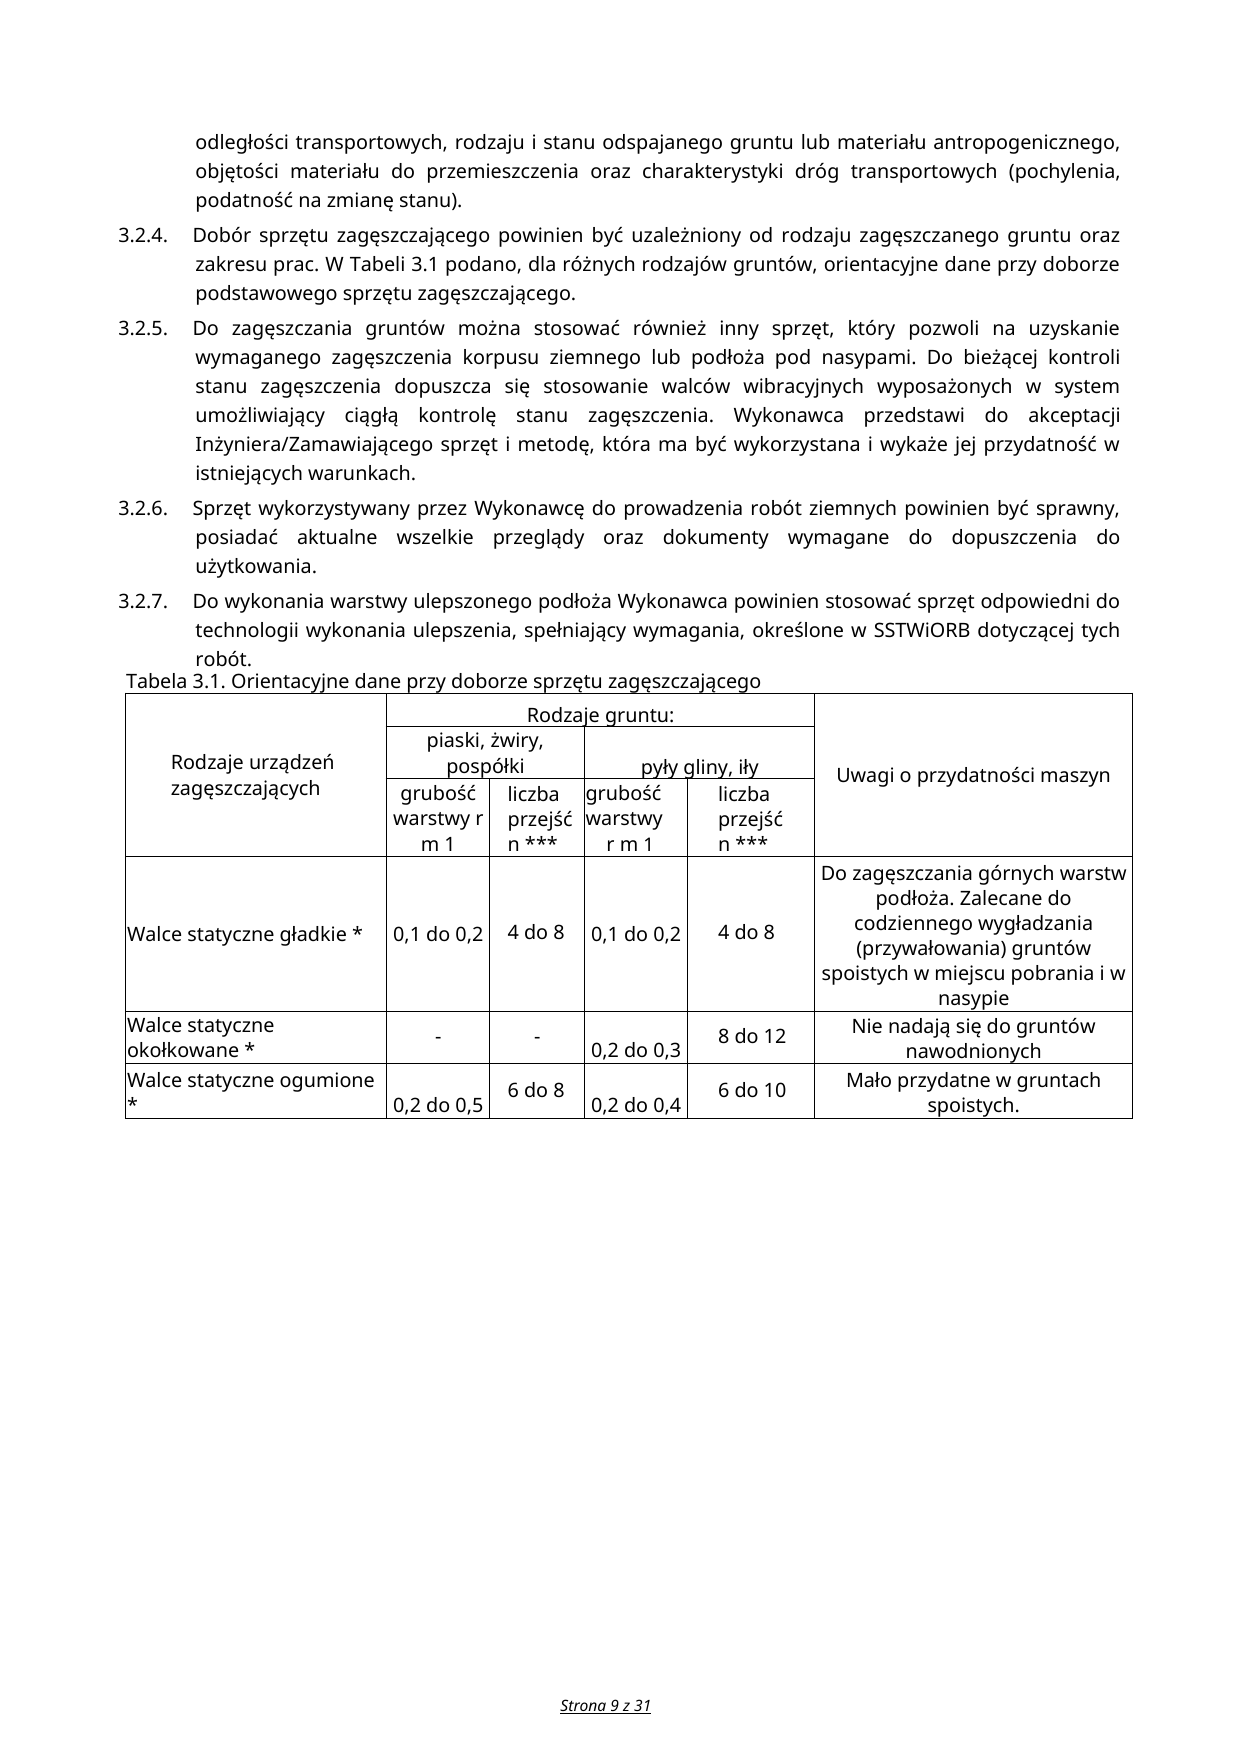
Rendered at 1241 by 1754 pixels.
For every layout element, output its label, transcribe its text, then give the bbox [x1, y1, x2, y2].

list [118, 126, 1121, 213]
table_cell 4 do 8 [490, 857, 584, 1011]
table_cell Mało przydatne w gruntach spoistych. [815, 1064, 1132, 1118]
table_cell Walce statyczne gładkie * [126, 857, 386, 1011]
table_header Uwagi o przydatności maszyn [815, 694, 1132, 856]
table_cell Nie nadają się do gruntów nawodnionych [815, 1012, 1132, 1063]
table_cell liczba przejść n *** [688, 779, 814, 856]
table_cell pyły gliny, iły [585, 727, 814, 778]
table_cell 0,2 do 0,4 [585, 1064, 687, 1118]
table_cell 0,1 do 0,2 [387, 857, 489, 1011]
table_cell 4 do 8 [688, 857, 814, 1011]
table_cell 6 do 10 [688, 1064, 814, 1118]
table_cell 0,2 do 0,3 [585, 1012, 687, 1063]
table_cell piaski, żwiry, pospółki [387, 727, 584, 778]
table_cell 0,2 do 0,5 [387, 1064, 489, 1118]
table_cell - [387, 1012, 489, 1063]
table_header Rodzaje urządzeń zagęszczających [126, 694, 386, 856]
table_cell 6 do 8 [490, 1064, 584, 1118]
table_cell 8 do 12 [688, 1012, 814, 1063]
list Sprzęt wykorzystywany przez Wykonawcę do prowadzenia robót ziemnych powinien być sprawny, posiadać aktualne wszelkie przeglądy oraz dokumenty wymagane do dopuszczenia do użytkowania. [118, 493, 1121, 579]
table_header Rodzaje gruntu: [387, 694, 814, 726]
table_cell liczba przejść n *** [490, 779, 584, 856]
text Tabela 3.1. Orientacyjne dane przy doborze sprzętu zagęszczającego [126, 673, 1132, 692]
table_cell Walce statyczne okołkowane * [126, 1012, 386, 1063]
table_cell - [490, 1012, 584, 1063]
list Do zagęszczania gruntów można stosować również inny sprzęt, który pozwoli na uzyskanie wymaganego zagęszczenia korpusu ziemnego lub podłoża pod nasypami. Do bieżącej kontroli stanu zagęszczenia dopuszcza się stosowanie walców wibracyjnych wyposażonych w system umożliwiający ciągłą kontrolę stanu zagęszczenia. Wykonawca przedstawi do akceptacji Inżyniera/Zamawiającego sprzęt i metodę, która ma być wykorzystana i wykaże jej przydatność w istniejących warunkach. [118, 313, 1121, 486]
table_cell grubość warstwy r m 1 [387, 779, 489, 856]
table_cell Do zagęszczania górnych warstw podłoża. Zalecane do codziennego wygładzania (przywałowania) gruntów spoistych w miejscu pobrania i w nasypie [815, 857, 1132, 1011]
table_cell 0,1 do 0,2 [585, 857, 687, 1011]
table_cell grubość warstwy r m 1 [585, 779, 687, 856]
list Do wykonania warstwy ulepszonego podłoża Wykonawca powinien stosować sprzęt odpowiedni do technologii wykonania ulepszenia, spełniający wymagania, określone w SSTWiORB dotyczącej tych robót. [118, 586, 1121, 673]
list Dobór sprzętu zagęszczającego powinien być uzależniony od rodzaju zagęszczanego gruntu oraz zakresu prac. W Tabeli 3.1 podano, dla różnych rodzajów gruntów, orientacyjne dane przy doborze podstawowego sprzętu zagęszczającego. [118, 219, 1121, 306]
table_cell Walce statyczne ogumione * [126, 1064, 386, 1118]
